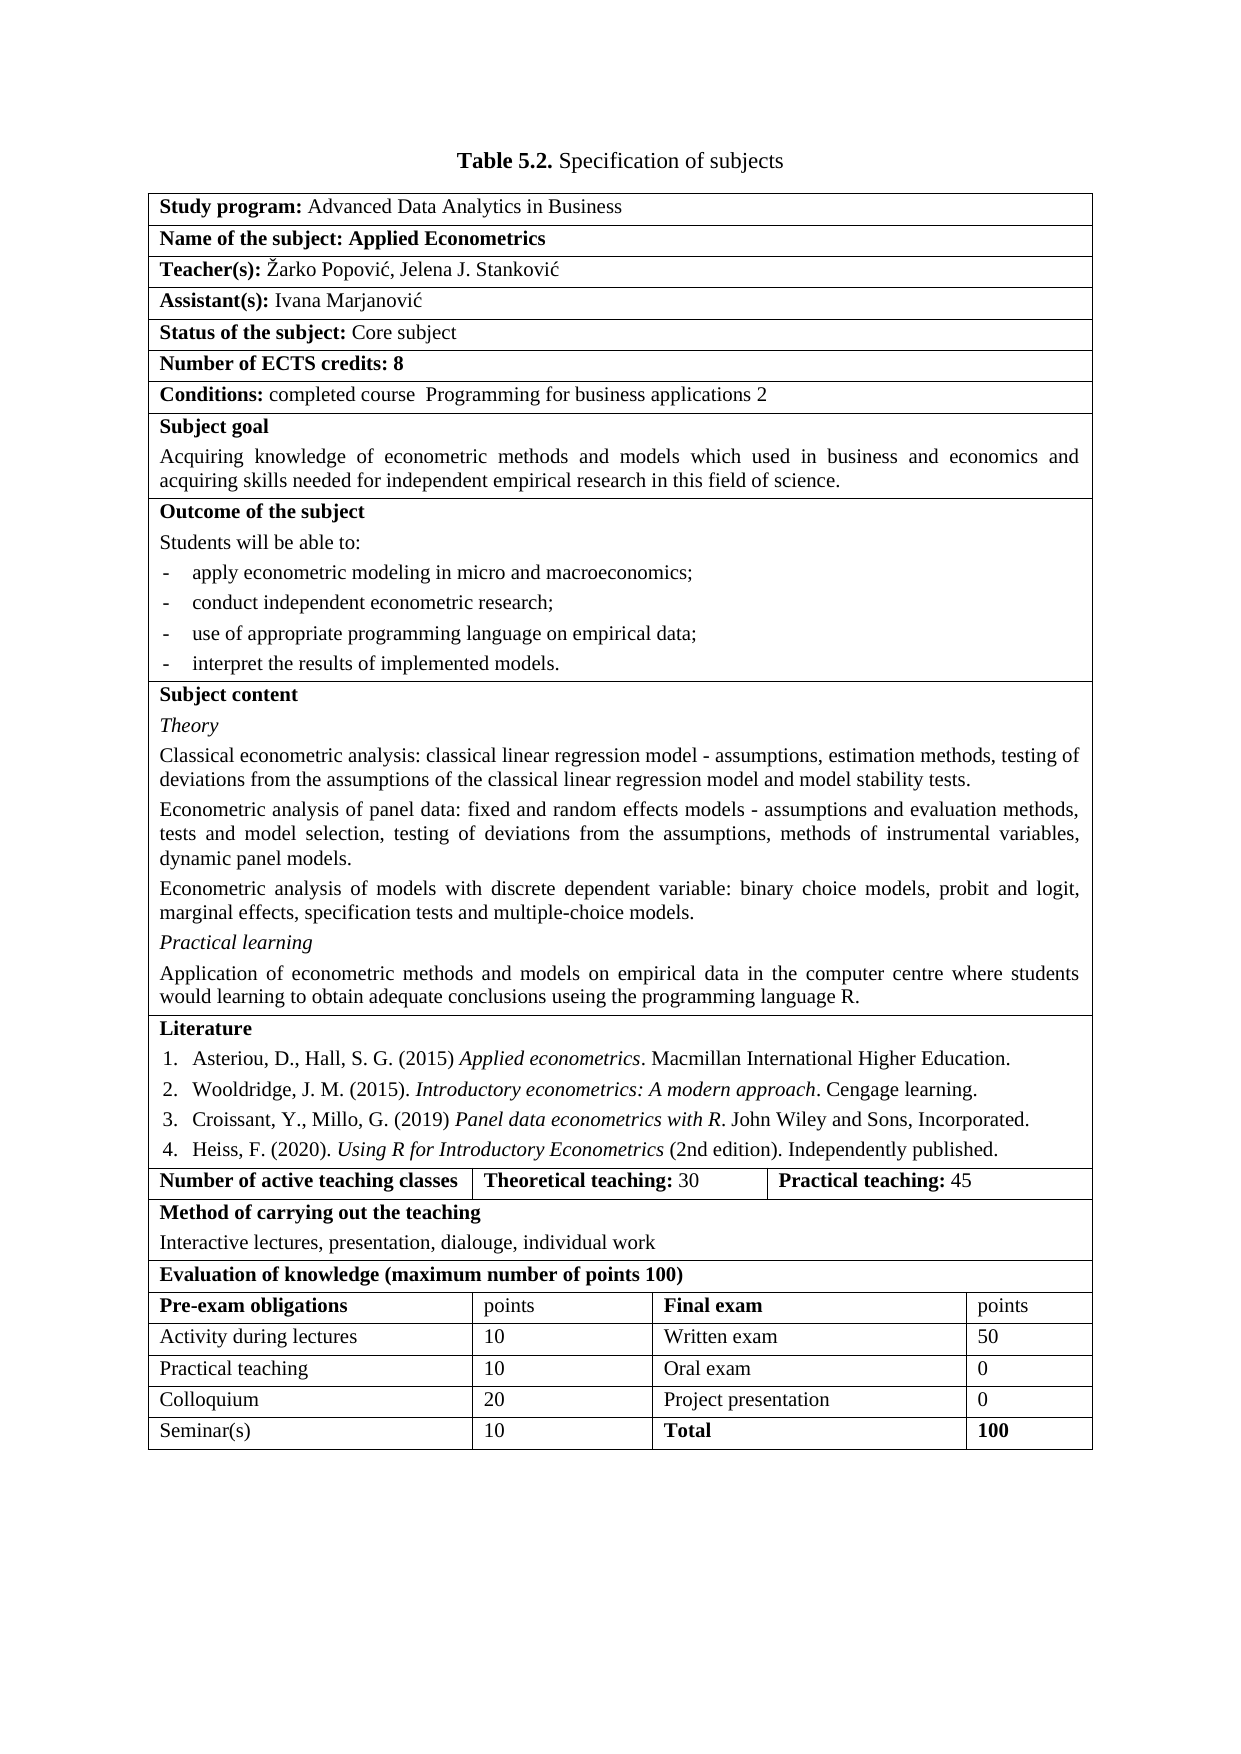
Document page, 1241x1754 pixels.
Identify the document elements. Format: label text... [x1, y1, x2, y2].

table_cell Practical teaching [149, 1356, 472, 1386]
table_cell Colloquium [149, 1387, 472, 1417]
table_cell Project presentation [653, 1387, 966, 1417]
table_cell Activity during lectures [149, 1324, 472, 1354]
table_cell points [967, 1293, 1092, 1323]
table_cell 0 [967, 1356, 1092, 1386]
table_cell Practical teaching: 45 [768, 1169, 1092, 1199]
table_cell Status of the subject: Core subject [149, 320, 1092, 350]
table_cell Literature Asteriou, D., Hall, S. G. (2015) Applied econometrics. Macmillan International Higher Education. Wooldridge, J. M. (2015). Introductory econometrics: A modern approach. Cengage learning. Croissant, Y., Millo, G. (2019) Panel data econometrics with R. John Wiley and Sons, Incorporated. Heiss, F. (2020). Using R for Introductory Econometrics (2nd edition). Independently published. [149, 1016, 1092, 1167]
table_cell Number of active teaching classes [149, 1169, 472, 1199]
table_cell Oral exam [653, 1356, 966, 1386]
table_cell 100 [967, 1418, 1092, 1448]
text Table 5.2. Specification of subjects [148, 148, 1093, 174]
table_cell Subject content Theory Classical econometric analysis: classical linear regression model - assumptions, estimation methods, testing of deviations from the assumptions of the classical linear regression model and model stability tests. Econometric analysis of panel data: fixed and random effects models - assumptions and evaluation methods, tests and model selection, testing of deviations from the assumptions, methods of instrumental variables, dynamic panel models. Econometric analysis of models with discrete dependent variable: binary choice models, probit and logit, marginal effects, specification tests and multiple-choice models. Practical learning Application of econometric methods and models on empirical data in the computer centre where students would learning to obtain adequate conclusions useing the programming language R. [149, 682, 1092, 1015]
table_cell Written exam [653, 1324, 966, 1354]
table_cell Number of ECTS credits: 8 [149, 351, 1092, 381]
table_cell 10 [473, 1356, 652, 1386]
table_cell Total [653, 1418, 966, 1448]
table_cell points [473, 1293, 652, 1323]
table_cell Teacher(s): Žarko Popović, Jelena J. Stanković [149, 257, 1092, 287]
table_cell 0 [967, 1387, 1092, 1417]
table_cell Seminar(s) [149, 1418, 472, 1448]
table_cell 50 [967, 1324, 1092, 1354]
table_cell Outcome of the subject Students will be able to: apply econometric modeling in micro and macroeconomics; conduct independent econometric research; use of appropriate programming language on empirical data; interpret the results of implemented models. [149, 499, 1092, 681]
table_cell Subject goal Acquiring knowledge of econometric methods and models which used in business and economics and acquiring skills needed for independent empirical research in this field of science. [149, 414, 1092, 498]
table_cell Pre-exam obligations [149, 1293, 472, 1323]
table_cell 10 [473, 1324, 652, 1354]
table_cell Method of carrying out the teaching Interactive lectures, presentation, dialouge, individual work [149, 1200, 1092, 1260]
table_cell 10 [473, 1418, 652, 1448]
table_header Study program: Advanced Data Analytics in Business [149, 194, 1092, 224]
table_cell Assistant(s): Ivana Marjanović [149, 288, 1092, 318]
table_cell Evaluation of knowledge (maximum number of points 100) [149, 1261, 1092, 1292]
table_cell Final exam [653, 1293, 966, 1323]
table_cell 20 [473, 1387, 652, 1417]
table_cell Conditions: completed course Programming for business applications 2 [149, 382, 1092, 413]
table_cell Theoretical teaching: 30 [473, 1169, 767, 1199]
table_cell Name of the subject: Applied Econometrics [149, 226, 1092, 256]
